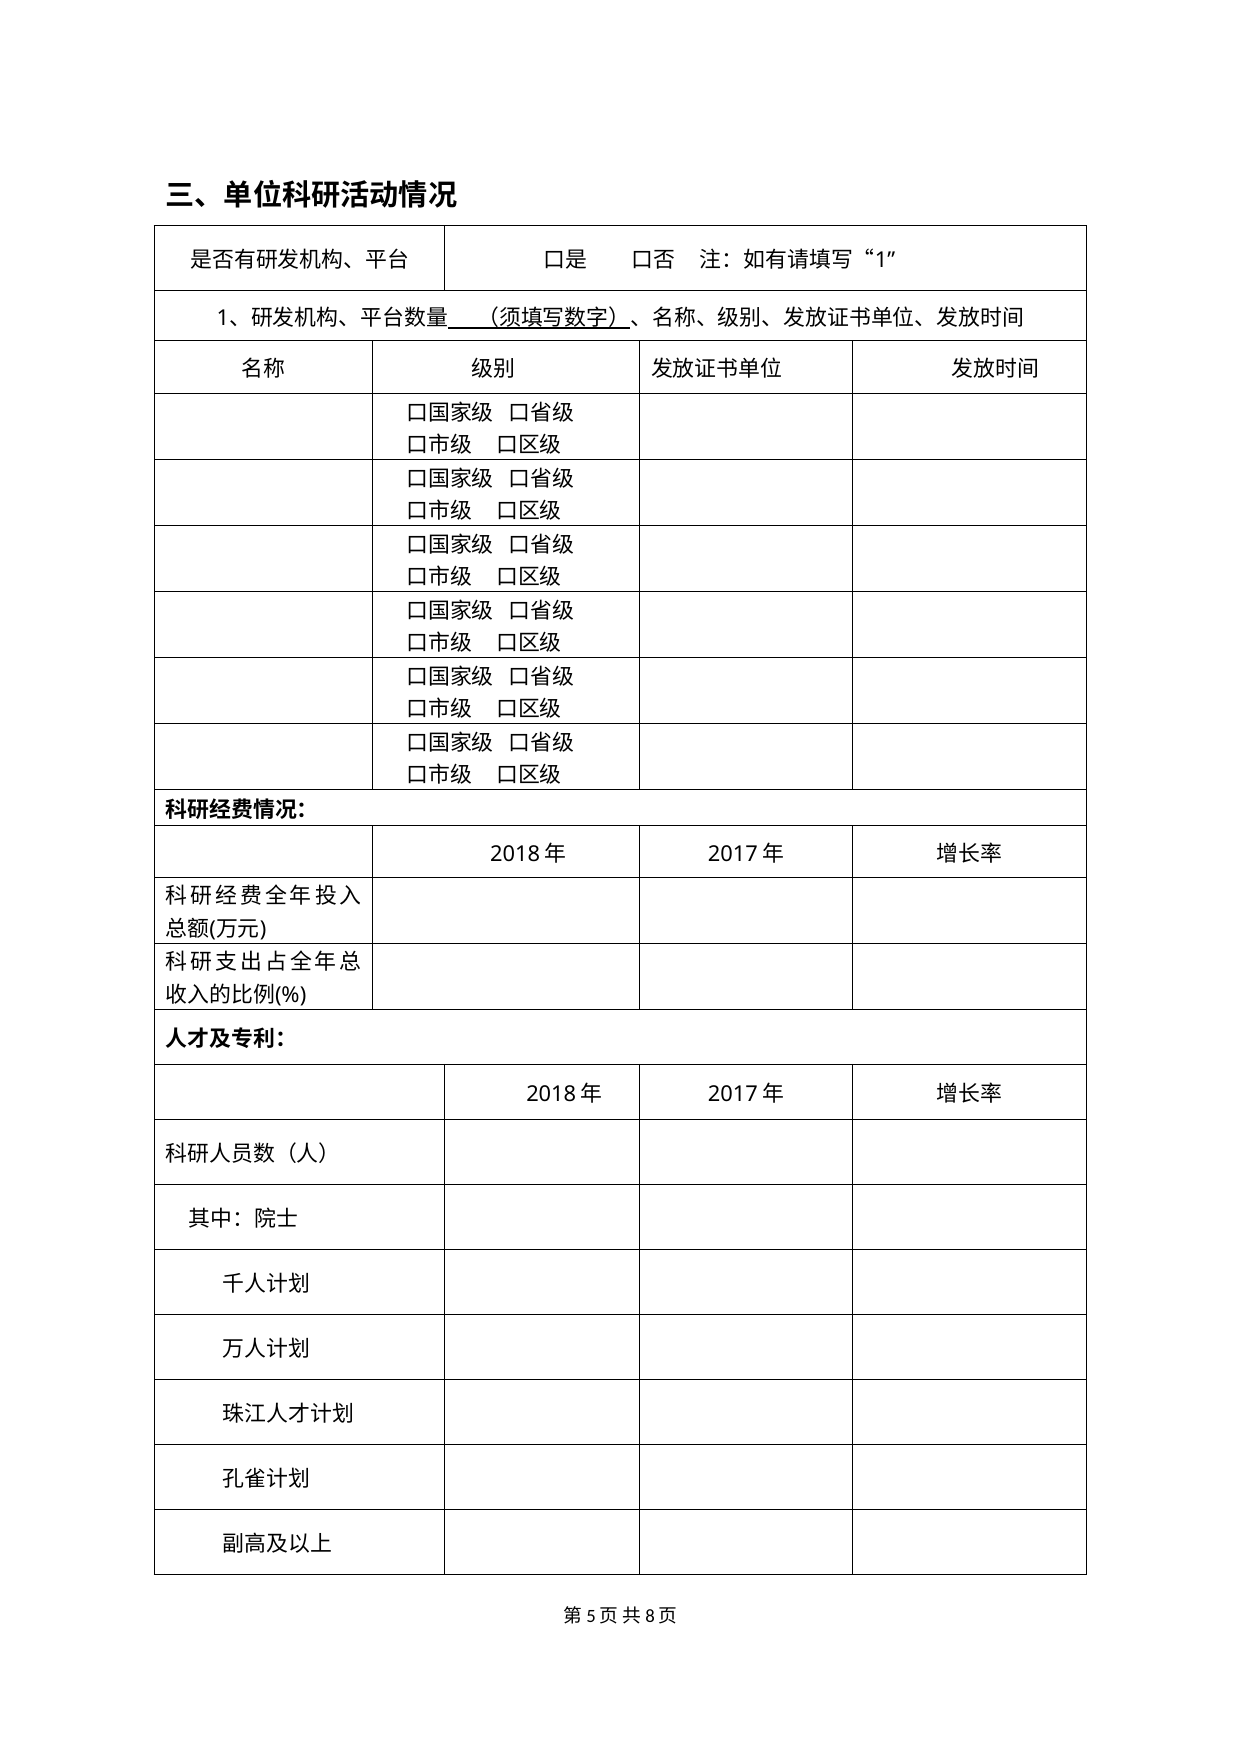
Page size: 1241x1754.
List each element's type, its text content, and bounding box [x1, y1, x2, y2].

table_cell 科研支出占全年总收入的比例(%) [155, 944, 372, 1009]
table_cell [155, 526, 372, 591]
table_cell [445, 1250, 639, 1314]
table_cell [445, 1380, 639, 1444]
table_cell [640, 1120, 852, 1184]
table_cell [155, 460, 372, 525]
table_cell 口国家级 口省级 口市级 口区级 [373, 592, 639, 657]
table_cell [853, 592, 1086, 657]
table_cell 万人计划 [155, 1315, 444, 1379]
table_cell [155, 1065, 444, 1119]
table_cell [853, 944, 1086, 1009]
table_cell [853, 1185, 1086, 1249]
text 三、单位科研活动情况 [165, 160, 1075, 225]
table_cell 名称 [155, 341, 372, 393]
table_cell [640, 1380, 852, 1444]
table_cell 口国家级 口省级 口市级 口区级 [373, 526, 639, 591]
table_cell 增长率 [853, 1065, 1086, 1119]
table_cell [640, 944, 852, 1009]
table_cell 科研经费情况： [155, 790, 1086, 825]
table_cell 孔雀计划 [155, 1445, 444, 1509]
table_cell 2017年 [640, 826, 852, 877]
table_cell 珠江人才计划 [155, 1380, 444, 1444]
table_cell [373, 878, 639, 943]
table_cell [445, 1120, 639, 1184]
table_cell [853, 1250, 1086, 1314]
table_cell [640, 724, 852, 789]
table_cell [445, 1315, 639, 1379]
table_cell 口国家级 口省级 口市级 口区级 [373, 460, 639, 525]
table_cell 2018年 [373, 826, 639, 877]
table_cell 2017年 [640, 1065, 852, 1119]
table_cell 其中：院士 [155, 1185, 444, 1249]
table_cell [853, 394, 1086, 459]
table_cell [853, 526, 1086, 591]
table_cell 人才及专利： [155, 1010, 1086, 1064]
table_cell [640, 878, 852, 943]
table_cell [640, 394, 852, 459]
table_cell 级别 [373, 341, 639, 393]
table_cell [640, 1185, 852, 1249]
table_cell [373, 944, 639, 1009]
table_cell 副高及以上 [155, 1510, 444, 1574]
table_cell [853, 1380, 1086, 1444]
table_cell 科研经费全年投入总额(万元) [155, 878, 372, 943]
table_cell 发放证书单位 [640, 341, 852, 393]
table_cell [640, 460, 852, 525]
table_cell [445, 1510, 639, 1574]
table_cell 口国家级 口省级 口市级 口区级 [373, 724, 639, 789]
table_cell [853, 460, 1086, 525]
table_cell 增长率 [853, 826, 1086, 877]
table_cell [155, 592, 372, 657]
table_cell 2018年 [445, 1065, 639, 1119]
table_cell [640, 658, 852, 723]
table_cell [155, 658, 372, 723]
table_cell [853, 1120, 1086, 1184]
table_cell [155, 724, 372, 789]
table_cell [853, 878, 1086, 943]
table_cell [853, 1510, 1086, 1574]
table_cell [853, 724, 1086, 789]
table_cell 发放时间 [853, 341, 1086, 393]
table_cell 口国家级 口省级 口市级 口区级 [373, 658, 639, 723]
table_cell [640, 1510, 852, 1574]
table_cell 科研人员数（人） [155, 1120, 444, 1184]
table_cell [155, 394, 372, 459]
table_cell [445, 1185, 639, 1249]
table_cell [640, 1315, 852, 1379]
table_cell [640, 1445, 852, 1509]
table_cell 千人计划 [155, 1250, 444, 1314]
table_cell [640, 526, 852, 591]
table_cell [155, 826, 372, 877]
table_cell 口国家级 口省级 口市级 口区级 [373, 394, 639, 459]
table_cell [853, 1445, 1086, 1509]
table_header 是否有研发机构、平台 [155, 226, 444, 290]
table_cell [640, 592, 852, 657]
table_cell [853, 658, 1086, 723]
table_cell [853, 1315, 1086, 1379]
table_header 口是 口否 注：如有请填写“1” [445, 226, 1086, 290]
table_cell [445, 1445, 639, 1509]
table_cell [640, 1250, 852, 1314]
table_cell 1、研发机构、平台数量 （须填写数字）、名称、级别、发放证书单位、发放时间 [155, 291, 1086, 340]
